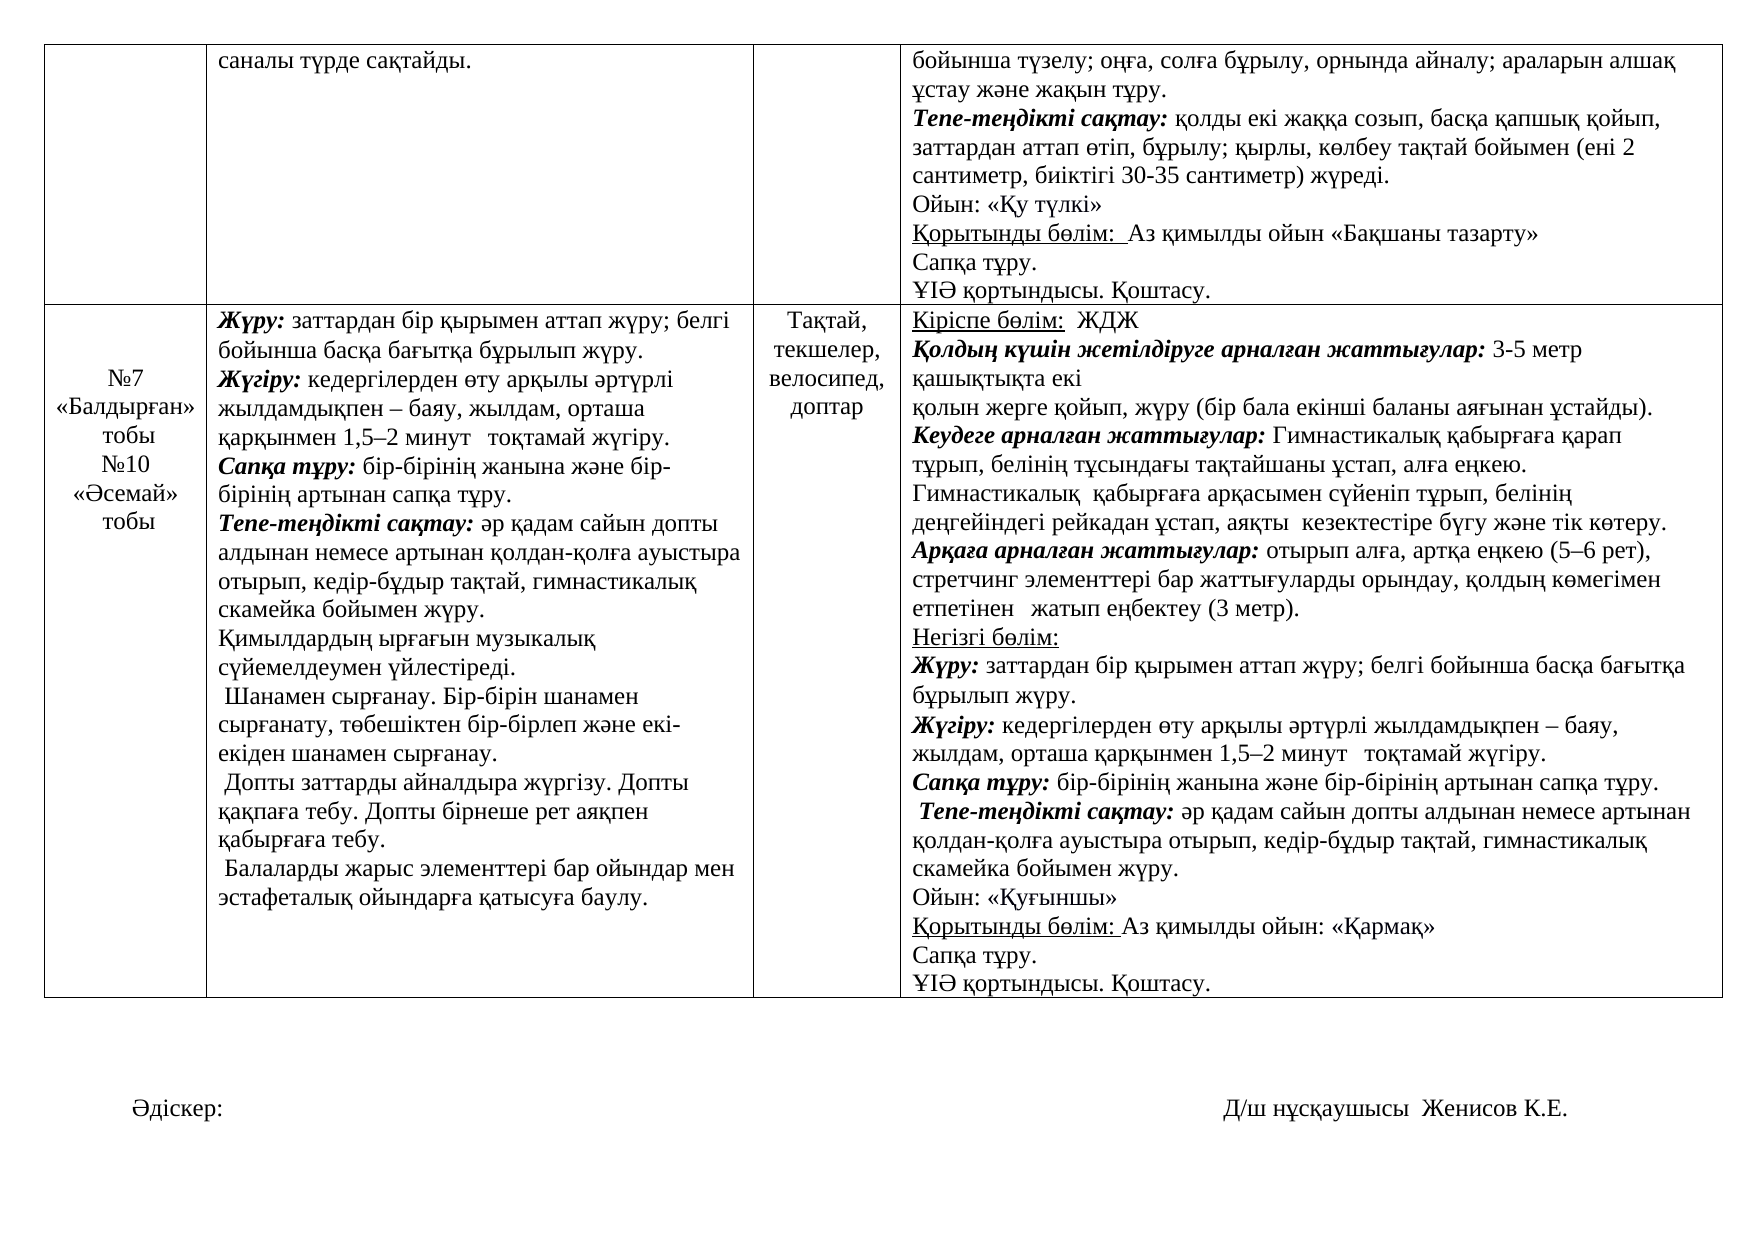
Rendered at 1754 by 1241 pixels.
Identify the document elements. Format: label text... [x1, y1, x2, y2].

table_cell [754, 45, 900, 304]
table_cell Кіріспе бөлім: ЖДЖ Қолдың күшін жетілдіруге арналған жаттығулар: 3-5 метр қашықтықта екі қолын жерге қойып, жүру (бір бала екінші баланы аяғынан ұстайды). Кеудеге арналған жаттығулар: Гимнастикалық қабырғаға қарап тұрып, белінің тұсындағы тақтайшаны ұстап, алға еңкею. Гимнастикалық қабырғаға арқасымен сүйеніп тұрып, белінің деңгейіндегі рейкадан ұстап, аяқты кезектестіре бүгу және тік көтеру. Арқаға арналған жаттығулар: отырып алға, артқа еңкею (5–6 рет), стретчинг элементтері бар жаттығуларды орындау, қолдың көмегімен етпетінен жатып еңбектеу (3 метр). Негізгі бөлім: Жүру: заттардан бір қырымен аттап жүру; белгі бойынша басқа бағытқа бұрылып жүру. Жүгіру: кедергілерден өту арқылы әртүрлі жылдамдықпен – баяу, жылдам, орташа қарқынмен 1,5–2 минут тоқтамай жүгіру. Сапқа тұру: бір-бірінің жанына және бір-бірінің артынан сапқа тұру. Тепе-теңдікті сақтау: әр қадам сайын допты алдынан немесе артынан қолдан-қолға ауыстыра отырып, кедір-бұдыр тақтай, гимнастикалық скамейка бойымен жүру. Ойын: «Қуғыншы» Қорытынды бөлім: Аз қимылды ойын: «Қармақ» Сапқа тұру. ҰІӘ қортындысы. Қоштасу. [901, 305, 1722, 997]
table_cell №7 «Балдырған» тобы №10 «Әсемай» тобы [45, 305, 206, 997]
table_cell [45, 45, 206, 304]
text Әдіскер: Д/ш нұсқаушысы Женисов К.Е. [132, 1093, 1636, 1122]
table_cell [207, 45, 753, 304]
table_cell Жүру: заттардан бір қырымен аттап жүру; белгі бойынша басқа бағытқа бұрылып жүру. Жүгіру: кедергілерден өту арқылы әртүрлі жылдамдықпен – баяу, жылдам, орташа қарқынмен 1,5–2 минут тоқтамай жүгіру. Сапқа тұру: бір-бірінің жанына және бір-бірінің артынан сапқа тұру. Тепе-теңдікті сақтау: әр қадам сайын допты алдынан немесе артынан қолдан-қолға ауыстыра отырып, кедір-бұдыр тақтай, гимнастикалық скамейка бойымен жүру. Қимылдардың ырғағын музыкалық сүйемелдеумен үйлестіреді. Шанамен сырғанау. Бір-бірін шанамен сырғанату, төбешіктен бір-бірлеп және екі-екіден шанамен сырғанау. Допты заттарды айналдыра жүргізу. Допты қақпаға тебу. Допты бірнеше рет аяқпен қабырғаға тебу. Балаларды жарыс элементтері бар ойындар мен эстафеталық ойындарға қатысуға баулу. [207, 305, 753, 997]
table_cell Тақтай, текшелер, велосипед, доптар [754, 305, 900, 997]
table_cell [901, 45, 1722, 304]
